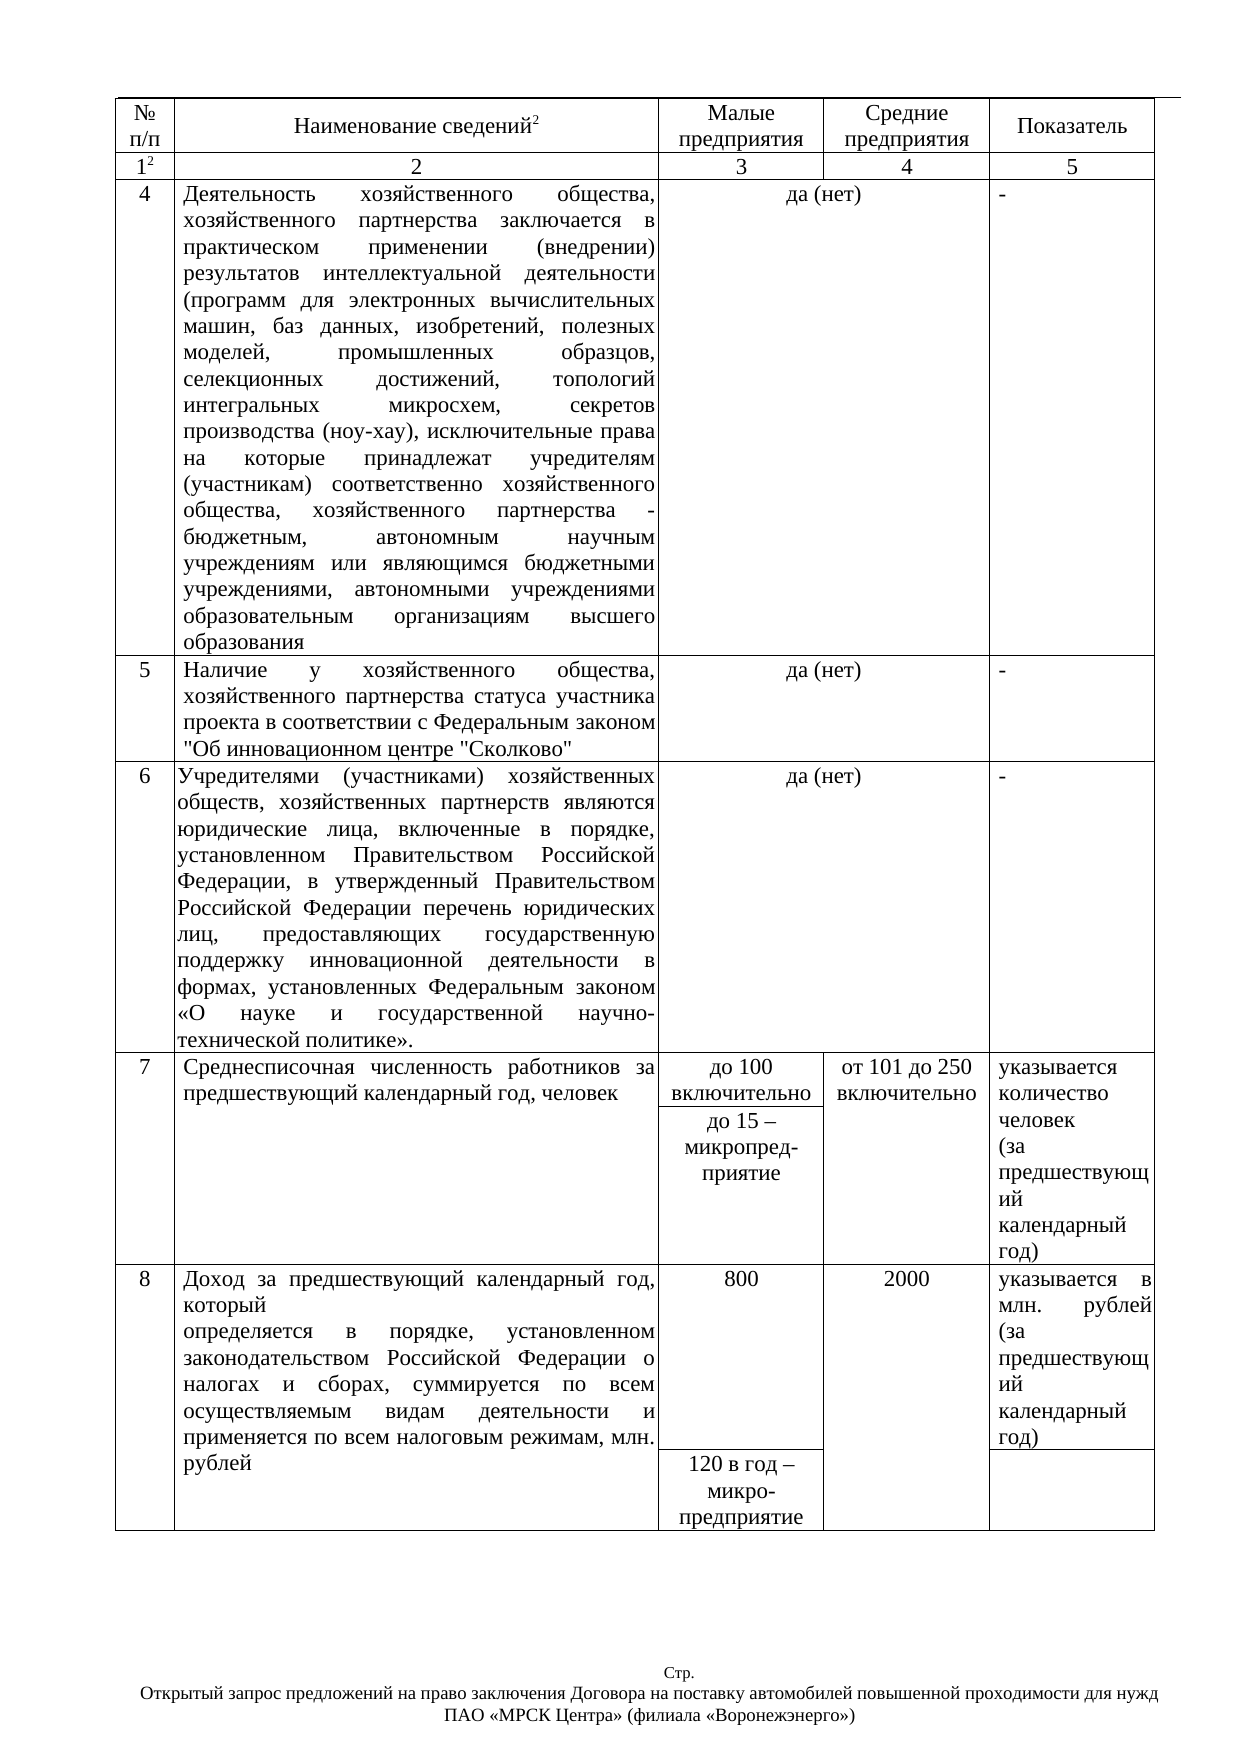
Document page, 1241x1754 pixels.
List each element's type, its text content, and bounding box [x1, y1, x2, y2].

table_cell Среднесписочная численность работников за предшествующий календарный год, человек [175, 1053, 658, 1264]
table_cell Наличие у хозяйственного общества, хозяйственного партнерства статуса участника проекта в соответствии с Федеральным законом "Об инновационном центре "Сколково" [175, 656, 658, 761]
table_cell Доход за предшествующий календарный год, который определяется в порядке, установленном законодательством Российской Федерации о налогах и сборах, суммируется по всем осуществляемым видам деятельности и применяется по всем налоговым режимам, млн. рублей [175, 1265, 658, 1529]
table_cell - [990, 656, 1154, 761]
table_cell до 15 – микропредприятие [659, 1107, 823, 1264]
table_cell 2 [175, 153, 658, 179]
table_cell 8 [116, 1265, 174, 1529]
table_header Малые предприятия [659, 99, 823, 152]
table_header Средние предприятия [824, 99, 989, 152]
table_cell указывается количество человек (за предшествующий календарный год) [990, 1053, 1154, 1264]
table_cell да (нет) [659, 180, 989, 654]
table_header Наименование сведений2 [175, 99, 658, 152]
table_header № п/п [116, 99, 174, 152]
table_cell 5 [116, 656, 174, 761]
table_cell 7 [116, 1053, 174, 1264]
table_cell 800 [659, 1265, 823, 1449]
table_cell 4 [116, 180, 174, 654]
table_cell да (нет) [659, 656, 989, 761]
table_cell 4 [824, 153, 989, 179]
table_cell 12 [116, 153, 174, 179]
table_cell [990, 1450, 1154, 1529]
table_cell 2000 [824, 1265, 989, 1529]
table_cell 5 [990, 153, 1154, 179]
table_cell Деятельность хозяйственного общества, хозяйственного партнерства заключается в практическом применении (внедрении) результатов интеллектуальной деятельности (программ для электронных вычислительных машин, баз данных, изобретений, полезных моделей, промышленных образцов, селекционных достижений, топологий интегральных микросхем, секретов производства (ноу-хау), исключительные права на которые принадлежат учредителям (участникам) соответственно хозяйственного общества, хозяйственного партнерства - бюджетным, автономным научным учреждениям или являющимся бюджетными учреждениями, автономными учреждениями образовательным организациям высшего образования [175, 180, 658, 654]
table_cell указывается в млн. рублей (за предшествующий календарный год) [990, 1265, 1154, 1449]
table_cell до 100 включительно [659, 1053, 823, 1106]
table_cell 3 [659, 153, 823, 179]
table_cell 6 [116, 762, 174, 1052]
table_cell 120 в год – микропредприятие [659, 1450, 823, 1529]
table_cell Учредителями (участниками) хозяйственных обществ, хозяйственных партнерств являются юридические лица, включенные в порядке, установленном Правительством Российской Федерации, в утвержденный Правительством Российской Федерации перечень юридических лиц, предоставляющих государственную поддержку инновационной деятельности в формах, установленных Федеральным законом «О науке и государственной научно-технической политике». [175, 762, 658, 1052]
table_cell от 101 до 250 включительно [824, 1053, 989, 1264]
table_header Показатель [990, 99, 1154, 152]
table_cell - [990, 762, 1154, 1052]
table_cell да (нет) [659, 762, 989, 1052]
table_cell - [990, 180, 1154, 654]
